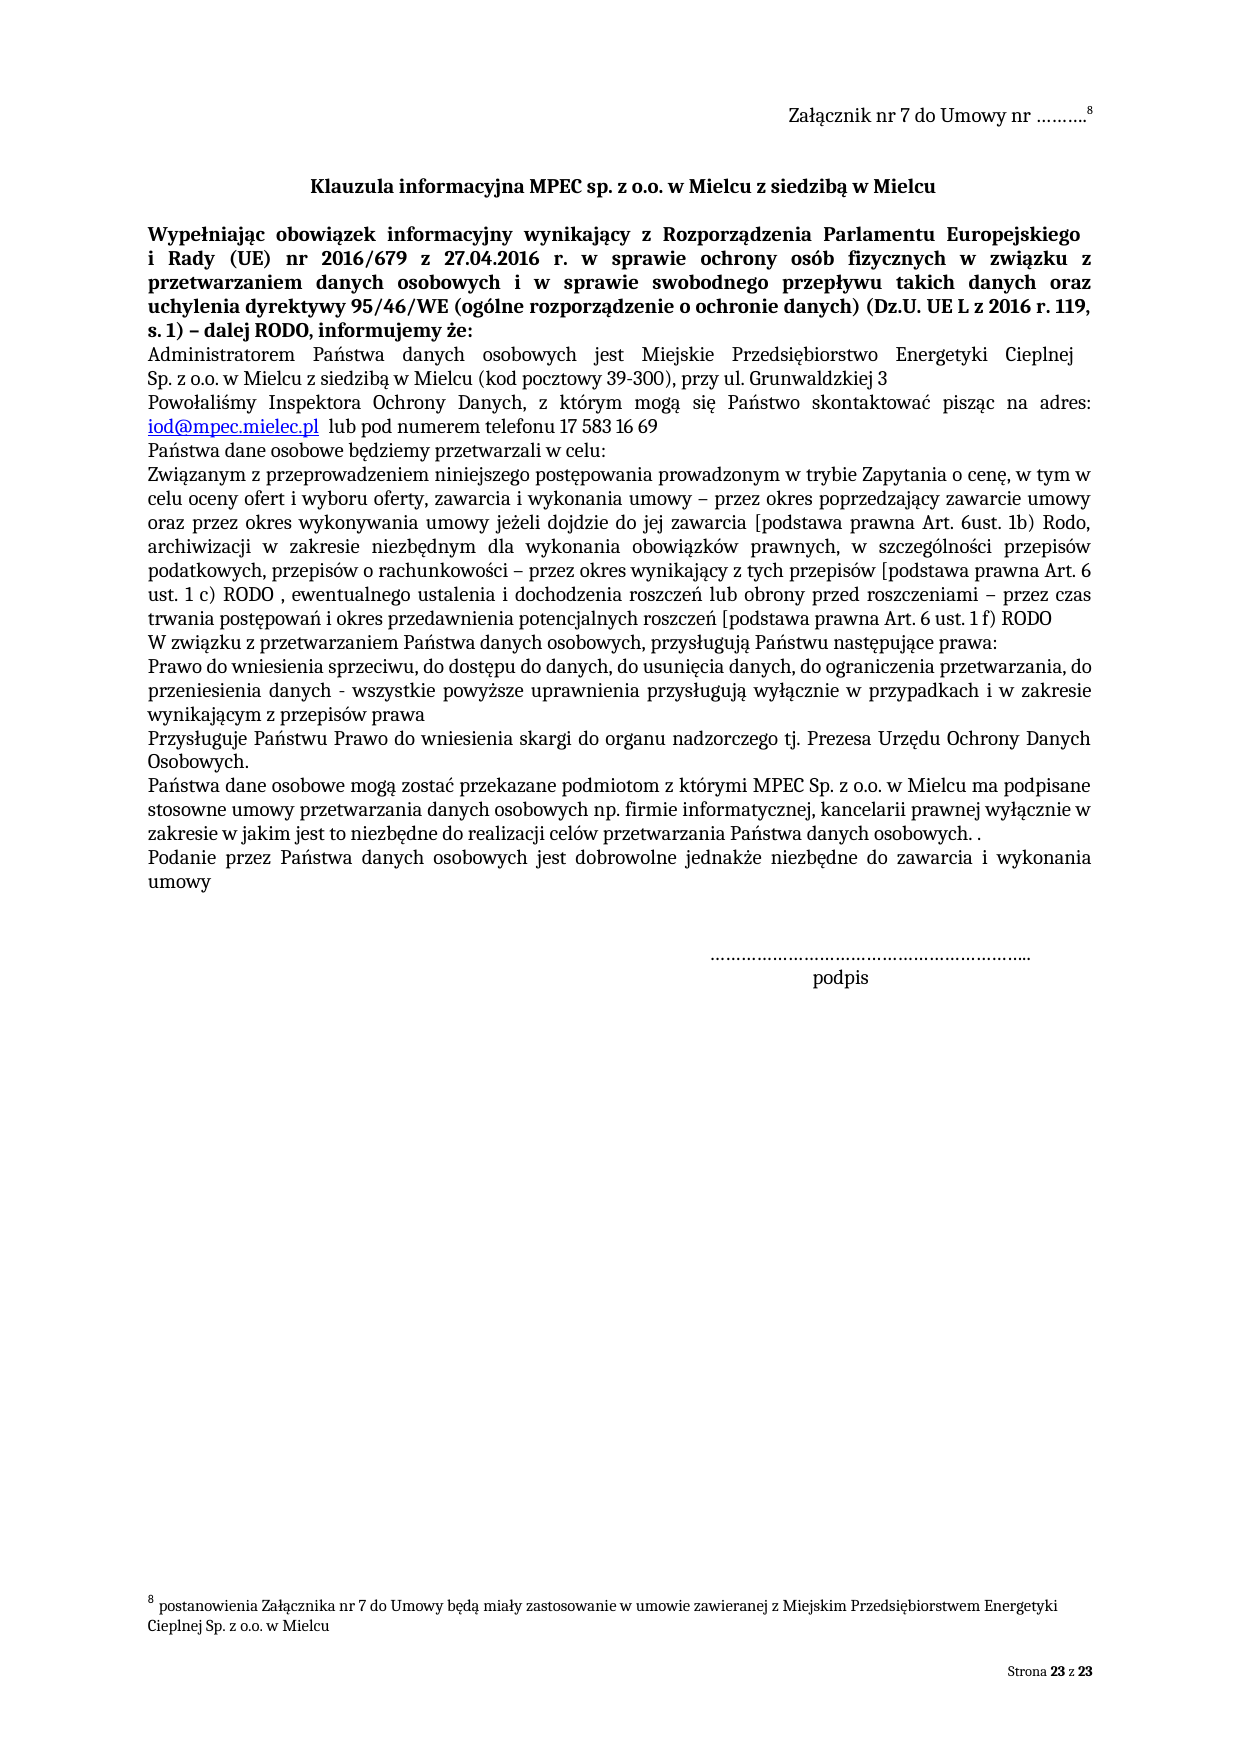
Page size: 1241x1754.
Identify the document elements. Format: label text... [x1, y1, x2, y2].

text Prawo do wniesienia sprzeciwu, do dostępu do danych, do usunięcia danych, do ograniczenia przetwarzania, do przeniesienia danych - wszystkie powyższe uprawnienia przysługują wyłącznie w przypadkach i w zakresie wynikającym z przepisów prawa [148, 654, 1092, 726]
text Klauzula informacyjna MPEC sp. z o.o. w Mielcu z siedzibą w Mielcu [310, 175, 1092, 199]
text Załącznik nr 7 do Umowy nr ………. [148, 103, 1092, 127]
text Przysługuje Państwu Prawo do wniesienia skargi do organu nadzorczego tj. Prezesa Urzędu Ochrony Danych Osobowych. [148, 726, 1092, 774]
text Wypełniając obowiązek informacyjny wynikający z Rozporządzenia Parlamentu Europejskiego i Rady (UE) nr 2016/679 z 27.04.2016 r. w sprawie ochrony osób fizycznych w związku z przetwarzaniem danych osobowych i w sprawie swobodnego przepływu takich danych oraz uchylenia dyrektywy 95/46/WE (ogólne rozporządzenie o ochronie danych) (Dz.U. UE L z 2016 r. 119, s. 1) – dalej RODO, informujemy że: [148, 223, 1092, 343]
text Powołaliśmy Inspektora Ochrony Danych, z którym mogą się Państwo skontaktować pisząc na adres: iod@mpec.mielec.pl lub pod numerem telefonu 17 583 16 69 [148, 391, 1092, 439]
text W związku z przetwarzaniem Państwa danych osobowych, przysługują Państwu następujące prawa: [148, 630, 1092, 654]
text Związanym z przeprowadzeniem niniejszego postępowania prowadzonym w trybie Zapytania o cenę, w tym w celu oceny ofert i wyboru oferty, zawarcia i wykonania umowy – przez okres poprzedzający zawarcie umowy oraz przez okres wykonywania umowy jeżeli dojdzie do jej zawarcia [podstawa prawna Art. 6ust. 1b) Rodo, archiwizacji w zakresie niezbędnym dla wykonania obowiązków prawnych, w szczególności przepisów podatkowych, przepisów o rachunkowości – przez okres wynikający z tych przepisów [podstawa prawna Art. 6 ust. 1 c) RODO , ewentualnego ustalenia i dochodzenia roszczeń lub obrony przed roszczeniami – przez czas trwania postępowań i okres przedawnienia potencjalnych roszczeń [podstawa prawna Art. 6 ust. 1 f) RODO [148, 463, 1092, 630]
text Administratorem Państwa danych osobowych jest Miejskie Przedsiębiorstwo Energetyki Cieplnej Sp. z o.o. w Mielcu z siedzibą w Mielcu (kod pocztowy 39-300), przy ul. Grunwaldzkiej 3 [148, 343, 1092, 391]
text Państwa dane osobowe będziemy przetwarzali w celu: [148, 439, 1092, 463]
text Państwa dane osobowe mogą zostać przekazane podmiotom z którymi MPEC Sp. z o.o. w Mielcu ma podpisane stosowne umowy przetwarzania danych osobowych np. firmie informatycznej, kancelarii prawnej wyłącznie w zakresie w jakim jest to niezbędne do realizacji celów przetwarzania Państwa danych osobowych. . [148, 774, 1092, 846]
text Podanie przez Państwa danych osobowych jest dobrowolne jednakże niezbędne do zawarcia i wykonania umowy [148, 846, 1092, 894]
text …………………………………………………….. podpis [709, 942, 1092, 990]
